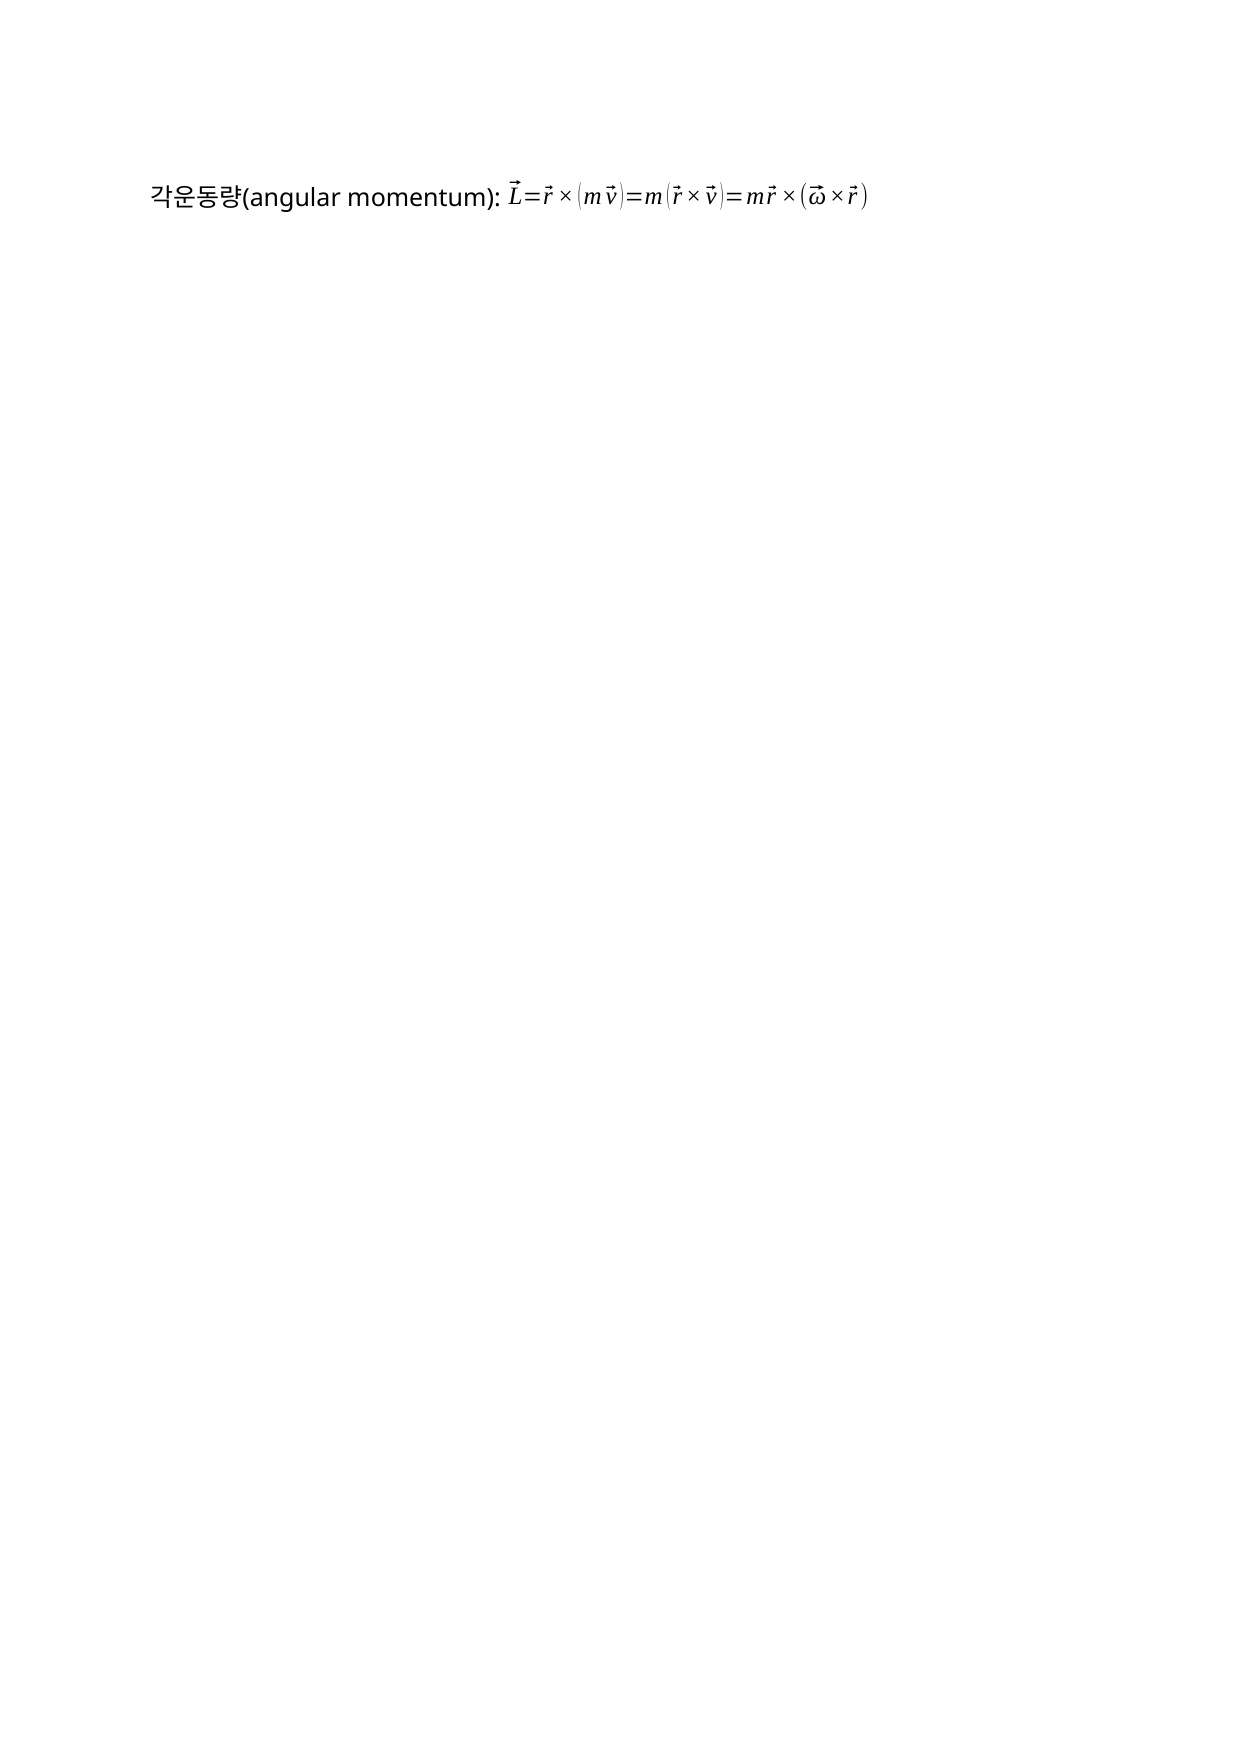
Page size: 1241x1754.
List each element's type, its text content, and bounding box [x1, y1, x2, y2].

text 각운동량(angular momentum): [150, 177, 1090, 213]
